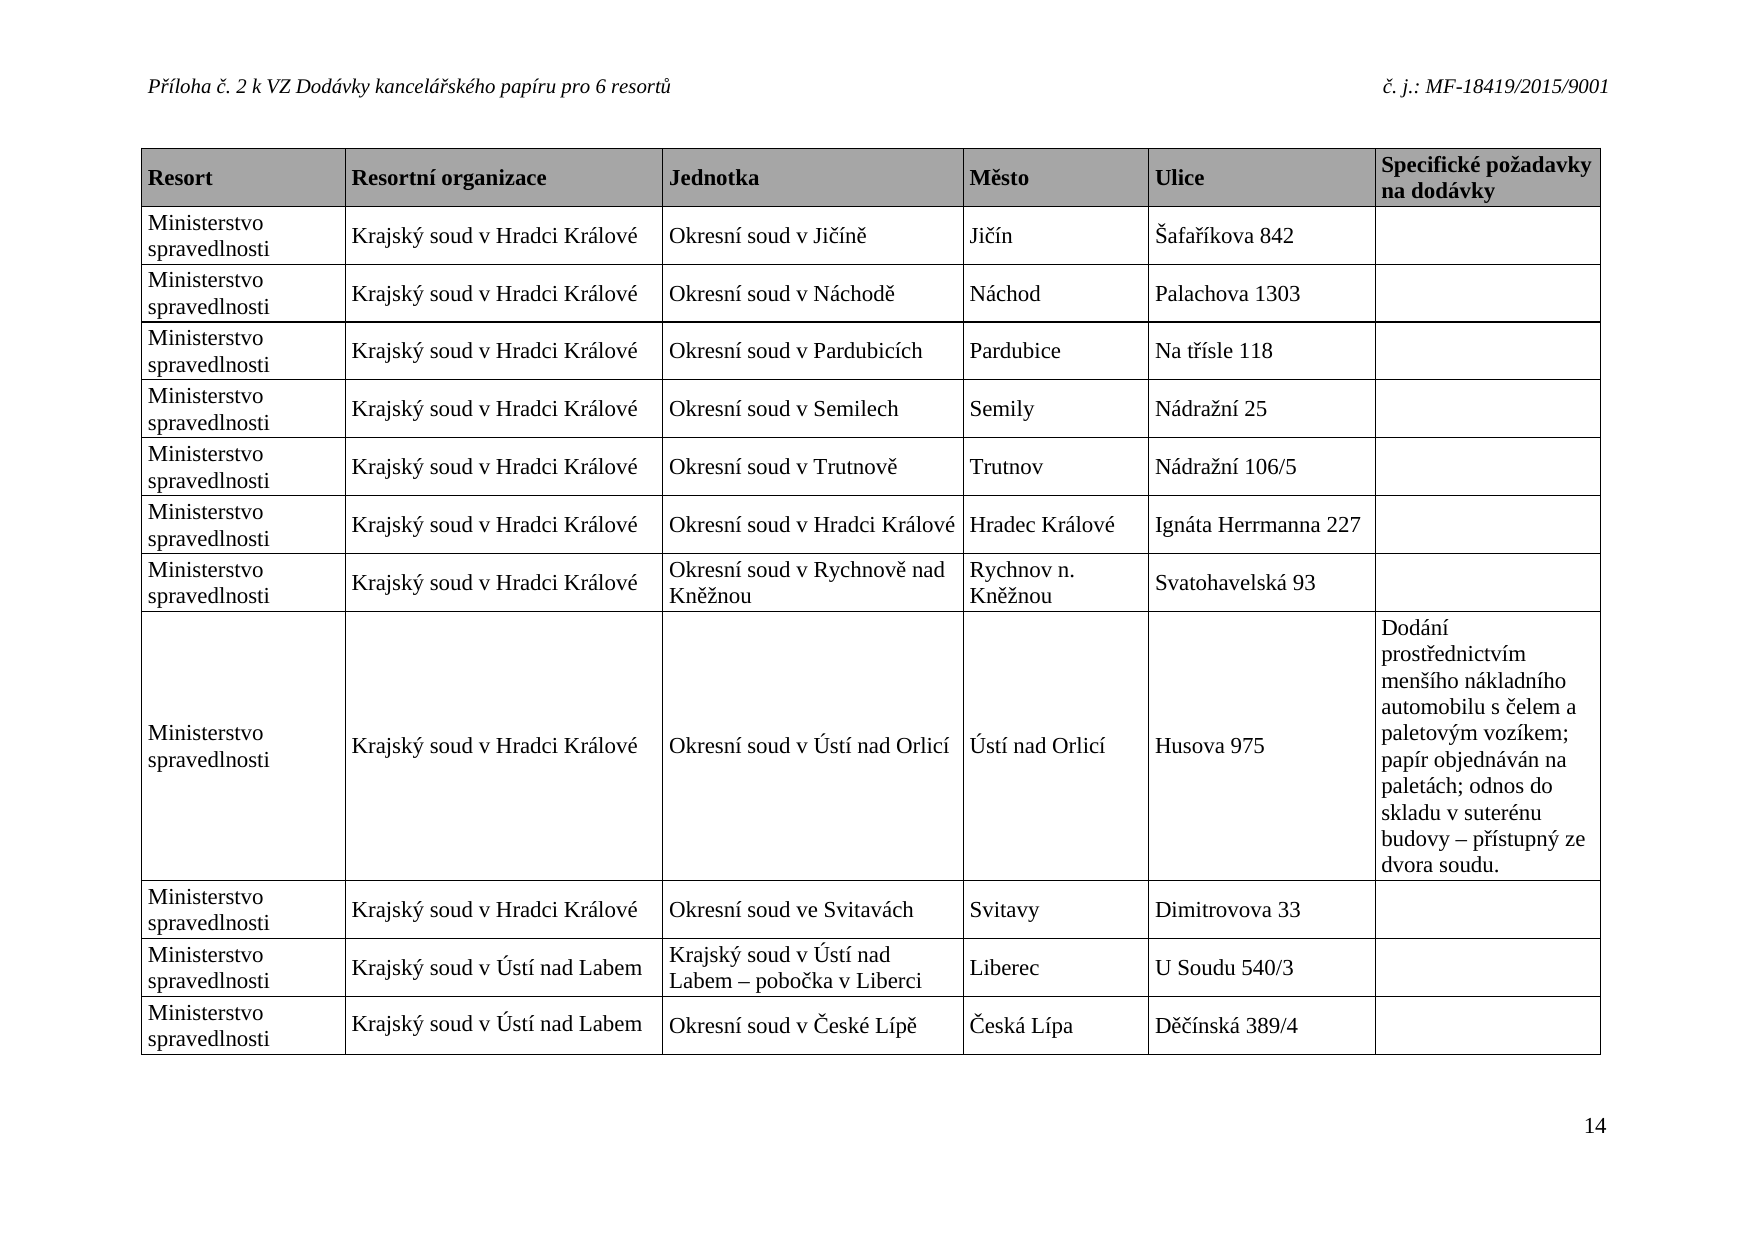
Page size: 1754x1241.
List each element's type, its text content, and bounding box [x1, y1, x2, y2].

table_cell Okresní soud v Jičíně [663, 207, 963, 263]
table_cell [1376, 881, 1600, 938]
table_header Jednotka [663, 149, 963, 206]
table_header Ulice [1149, 149, 1375, 206]
table_cell Krajský soud v Hradci Králové [346, 380, 662, 437]
table_cell Semily [964, 380, 1148, 437]
table_cell Šafaříkova 842 [1149, 207, 1375, 263]
table_header Specifické požadavky na dodávky [1376, 149, 1600, 206]
table_cell [1376, 207, 1600, 263]
table_cell Krajský soud v Hradci Králové [346, 612, 662, 880]
table_cell Okresní soud v Semilech [663, 380, 963, 437]
table_header Resort [142, 149, 345, 206]
table_cell [1376, 380, 1600, 437]
table_cell Nádražní 106/5 [1149, 438, 1375, 495]
table_cell [1376, 323, 1600, 379]
table_cell Okresní soud v Ústí nad Orlicí [663, 612, 963, 880]
table_cell Nádražní 25 [1149, 380, 1375, 437]
table_cell Ministerstvo spravedlnosti [142, 554, 345, 611]
table_cell Okresní soud v České Lípě [663, 997, 963, 1053]
table_cell Náchod [964, 265, 1148, 321]
table_cell Okresní soud v Náchodě [663, 265, 963, 321]
table_cell U Soudu 540/3 [1149, 939, 1375, 996]
table_cell Ministerstvo spravedlnosti [142, 496, 345, 553]
table_cell Krajský soud v Ústí nad Labem – pobočka v Liberci [663, 939, 963, 996]
table_cell Palachova 1303 [1149, 265, 1375, 321]
table_cell Krajský soud v Hradci Králové [346, 207, 662, 263]
table_cell Trutnov [964, 438, 1148, 495]
table_cell Svitavy [964, 881, 1148, 938]
table_cell Okresní soud ve Svitavách [663, 881, 963, 938]
table_cell Pardubice [964, 323, 1148, 379]
table_cell [1376, 438, 1600, 495]
table_cell Krajský soud v Hradci Králové [346, 496, 662, 553]
table_cell Ministerstvo spravedlnosti [142, 612, 345, 880]
table_cell Na třísle 118 [1149, 323, 1375, 379]
table_cell Krajský soud v Hradci Králové [346, 881, 662, 938]
table_cell Svatohavelská 93 [1149, 554, 1375, 611]
table_cell Husova 975 [1149, 612, 1375, 880]
table_cell [1376, 496, 1600, 553]
table_cell Česká Lípa [964, 997, 1148, 1053]
table_cell Krajský soud v Ústí nad Labem [346, 939, 662, 996]
table_cell Ministerstvo spravedlnosti [142, 265, 345, 321]
table_cell Ministerstvo spravedlnosti [142, 997, 345, 1053]
table_cell Krajský soud v Hradci Králové [346, 323, 662, 379]
table_cell Hradec Králové [964, 496, 1148, 553]
table_cell Ústí nad Orlicí [964, 612, 1148, 880]
table_cell [1376, 265, 1600, 321]
table_cell Krajský soud v Hradci Králové [346, 265, 662, 321]
table_cell [1376, 939, 1600, 996]
table_cell Ministerstvo spravedlnosti [142, 939, 345, 996]
table_header Resortní organizace [346, 149, 662, 206]
table_cell Ministerstvo spravedlnosti [142, 380, 345, 437]
table_cell Krajský soud v Hradci Králové [346, 438, 662, 495]
table_header Město [964, 149, 1148, 206]
table_cell Děčínská 389/4 [1149, 997, 1375, 1053]
table_cell Ministerstvo spravedlnosti [142, 881, 345, 938]
table_cell [1376, 997, 1600, 1053]
table_cell Ministerstvo spravedlnosti [142, 323, 345, 379]
table_cell Jičín [964, 207, 1148, 263]
table_cell Okresní soud v Hradci Králové [663, 496, 963, 553]
table_cell Ministerstvo spravedlnosti [142, 207, 345, 263]
table_cell Okresní soud v Rychnově nad Kněžnou [663, 554, 963, 611]
table_cell Ignáta Herrmanna 227 [1149, 496, 1375, 553]
table_cell [1376, 554, 1600, 611]
table_cell Krajský soud v Ústí nad Labem [346, 997, 662, 1053]
table_cell Liberec [964, 939, 1148, 996]
table_cell Okresní soud v Trutnově [663, 438, 963, 495]
table_cell Dimitrovova 33 [1149, 881, 1375, 938]
table_cell Dodání prostřednictvím menšího nákladního automobilu s čelem a paletovým vozíkem; papír objednáván na paletách; odnos do skladu v suterénu budovy – přístupný ze dvora soudu. [1376, 612, 1600, 880]
table_cell Krajský soud v Hradci Králové [346, 554, 662, 611]
table_cell Rychnov n. Kněžnou [964, 554, 1148, 611]
table_cell Ministerstvo spravedlnosti [142, 438, 345, 495]
table_cell Okresní soud v Pardubicích [663, 323, 963, 379]
